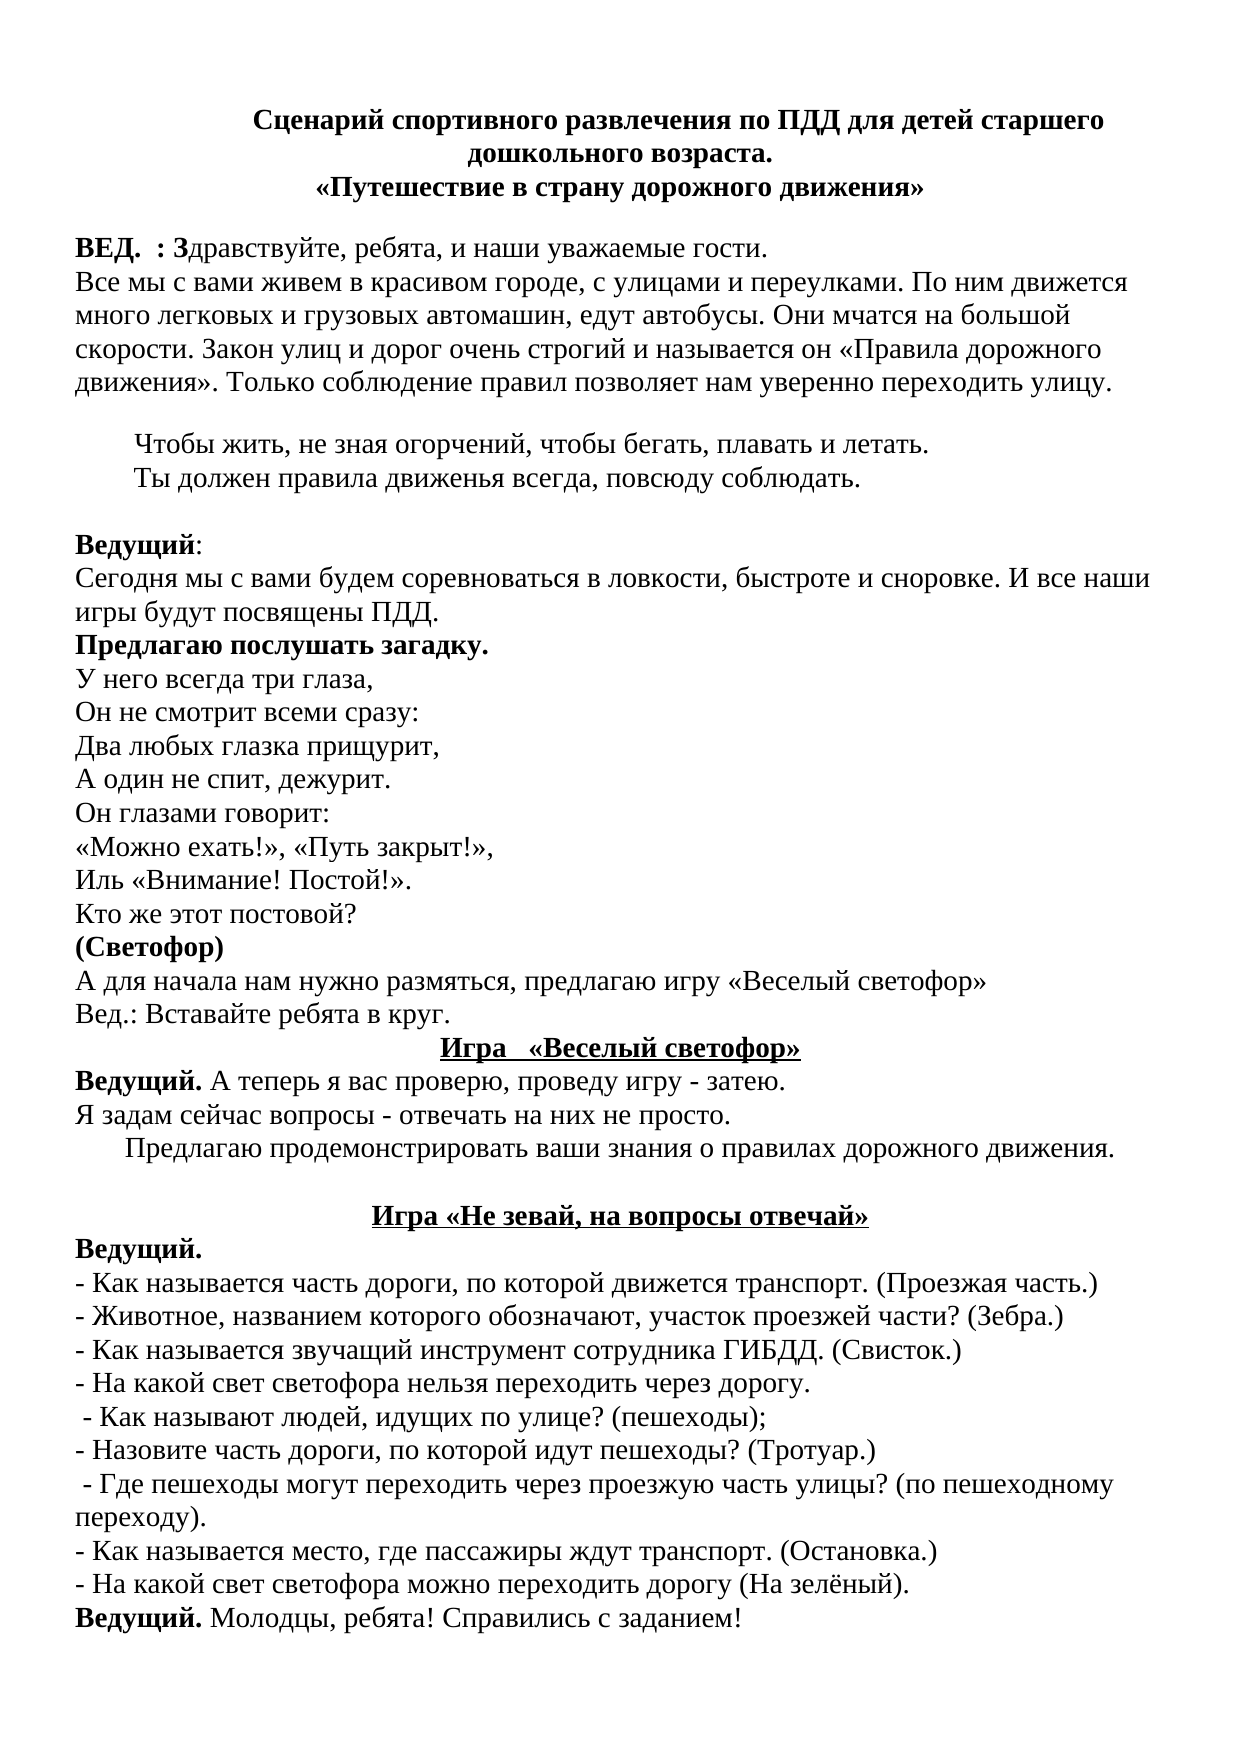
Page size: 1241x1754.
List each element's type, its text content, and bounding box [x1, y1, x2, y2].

text Ведущий. Молодцы, ребята! Справились с заданием! [75, 1600, 1165, 1634]
text - Как называют людей, идущих по улице? (пешеходы); [75, 1399, 1165, 1432]
text - Как называется место, где пассажиры ждут транспорт. (Остановка.) [75, 1533, 1165, 1567]
text Я задам сейчас вопросы - отвечать на них не просто. [75, 1097, 1165, 1131]
text ВЕД. : Здравствуйте, ребята, и наши уважаемые гости. [75, 230, 1165, 264]
text - На какой свет светофора можно переходить дорогу (На зелёный). [75, 1567, 1165, 1600]
text - Как называется часть дороги, по которой движется транспорт. (Проезжая часть.) [75, 1265, 1165, 1298]
text Игра «Не зевай, на вопросы отвечай» [75, 1198, 1165, 1231]
text (Светофор) [75, 929, 1165, 963]
text Все мы с вами живем в красивом городе, с улицами и переулками. По ним движется много легковых и грузовых автомашин, едут автобусы. Они мчатся на большой скорости. Закон улиц и дорог очень строгий и называется он «Правила дорожного движения». Только соблюдение правил позволяет нам уверенно переходить улицу. [75, 264, 1165, 398]
text Сегодня мы с вами будем соревноваться в ловкости, быстроте и сноровке. И все наши игры будут посвящены ПДД. [75, 560, 1165, 627]
text - Где пешеходы могут переходить через проезжую часть улицы? (по пешеходному переходу). [75, 1466, 1165, 1533]
text Сценарий спортивного развлечения по ПДД для детей старшего дошкольного возраста. [75, 102, 1165, 169]
text Ты должен правила движенья всегда, повсюду соблюдать. [75, 460, 1165, 493]
text А для начала нам нужно размяться, предлагаю игру «Веселый светофор» [75, 963, 1165, 996]
text Ведущий. [75, 1231, 1165, 1265]
text - Назовите часть дороги, по которой идут пешеходы? (Тротуар.) [75, 1432, 1165, 1466]
text Предлагаю послушать загадку. У него всегда три глаза, Он не смотрит всеми сразу: Два любых глазка прищурит, А один не спит, дежурит. Он глазами говорит: «Можно ехать!», «Путь закрыт!», Иль «Внимание! Постой!». Кто же этот постовой? [75, 627, 1165, 929]
text - На какой свет светофора нельзя переходить через дорогу. [75, 1365, 1165, 1399]
text - Животное, названием которого обозначают, участок проезжей части? (Зебра.) [75, 1298, 1165, 1332]
text Предлагаю продемонстрировать ваши знания о правилах дорожного движения. [75, 1131, 1165, 1164]
text - Как называется звучащий инструмент сотрудника ГИБДД. (Свисток.) [75, 1332, 1165, 1365]
text Игра «Веселый светофор» [75, 1030, 1165, 1063]
text Ведущий: [75, 527, 1165, 560]
text Чтобы жить, не зная огорчений, чтобы бегать, плавать и летать. [134, 426, 1165, 460]
text Вед.: Вставайте ребята в круг. [75, 996, 1165, 1030]
text Ведущий. А теперь я вас проверю, проведу игру - затею. [75, 1063, 1165, 1097]
text «Путешествие в страну дорожного движения» [75, 169, 1165, 202]
